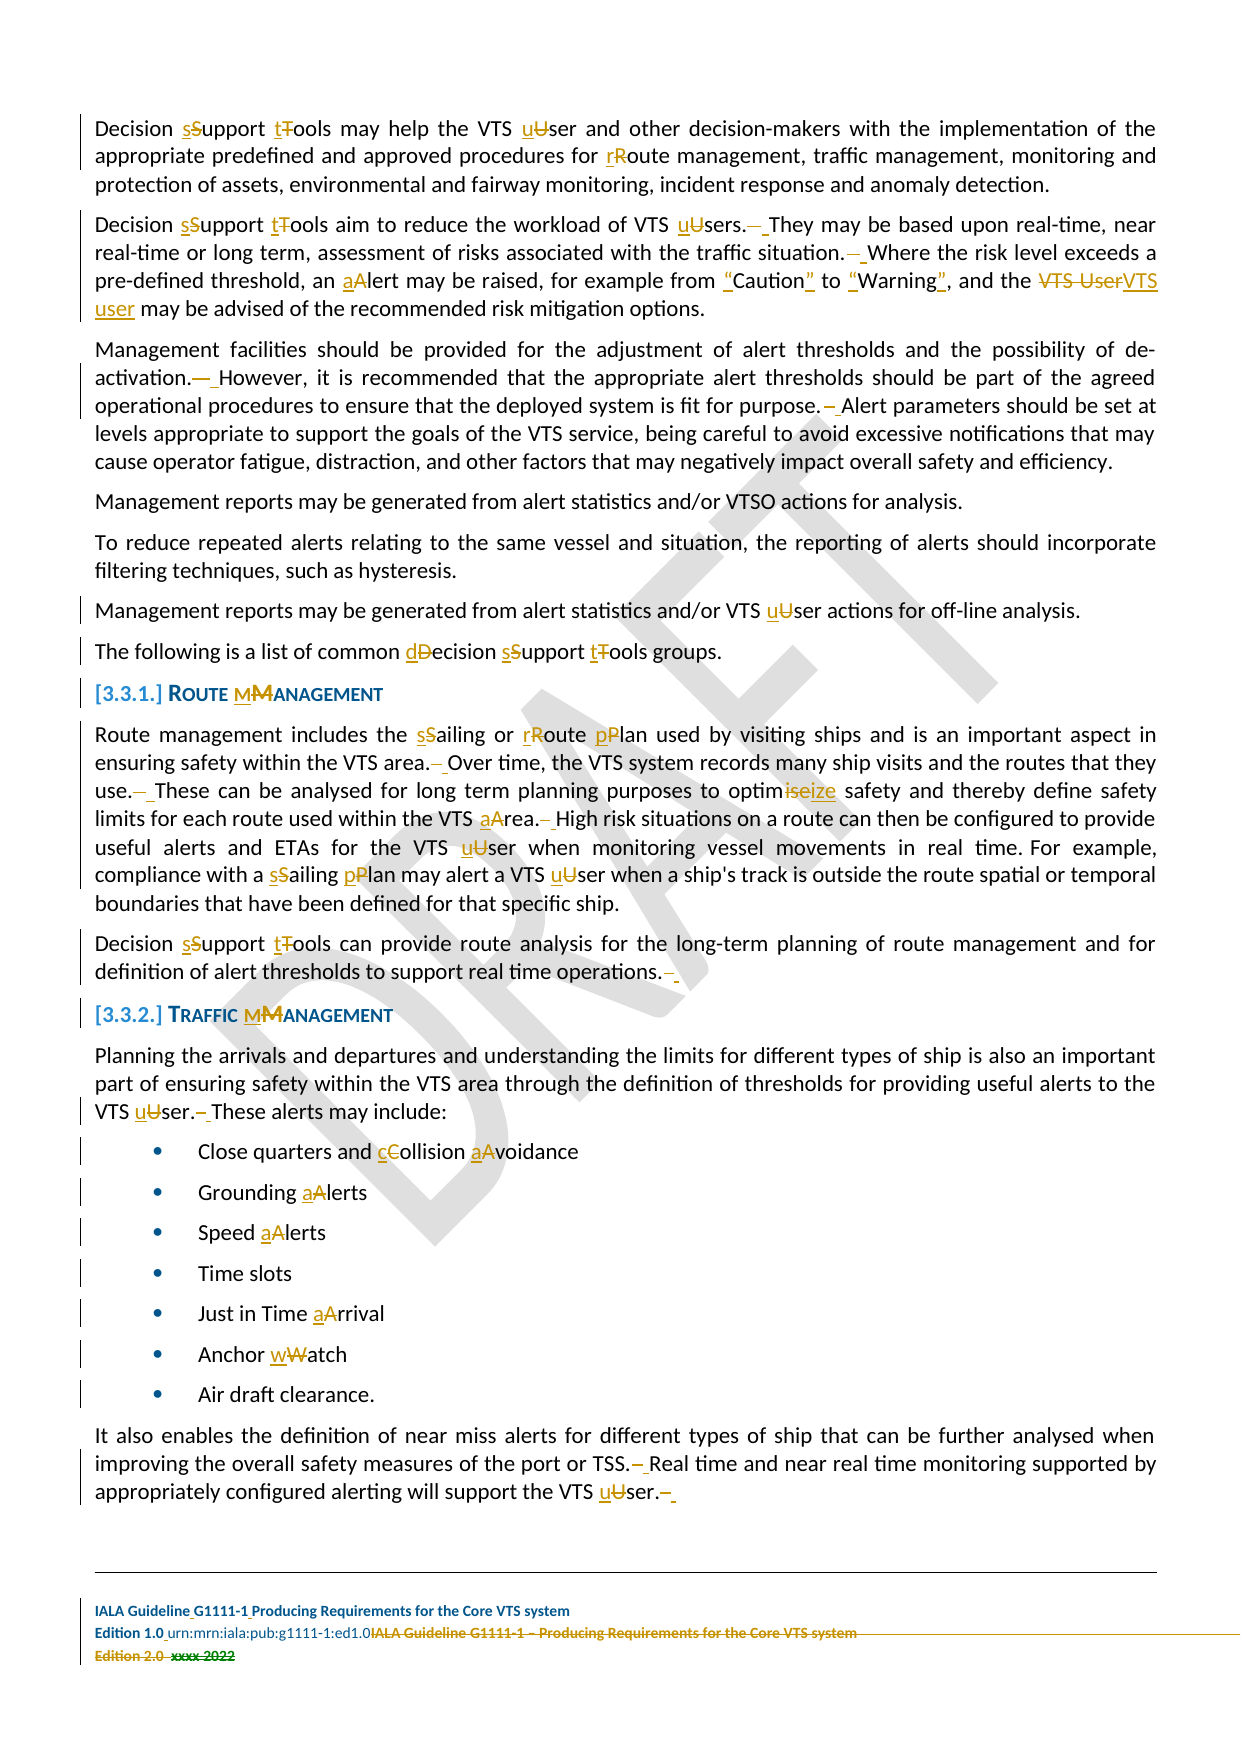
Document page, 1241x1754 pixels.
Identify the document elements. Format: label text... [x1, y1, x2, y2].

text Planning the arrivals and departures and understanding the limits for different types of ship is also an important part of ensuring safety within the VTS area through the definition of thresholds for providing useful alerts to the VTS ser.These alerts may include: [94, 1041, 1157, 1125]
subtitle Route anagement [94, 677, 1069, 708]
text It also enables the definition of near miss alerts for different types of ship that can be further analysed when improving the overall safety measures of the port or TSS.Real time and near real time monitoring supported by appropriately configured alerting will support the VTS ser. [94, 1421, 1157, 1505]
list Anchor atch [153, 1340, 1157, 1368]
list Close quarters and ollision voidance [153, 1137, 1157, 1165]
text Management reports may be generated from alert statistics and/or VTS ser actions for off-line analysis. [94, 596, 1157, 624]
list Grounding lerts [153, 1178, 1157, 1206]
text Route management includes the ailing or oute lan used by visiting ships and is an important aspect in ensuring safety within the VTS area.Over time, the VTS system records many ship visits and the routes that they use.These can be analysed for long term planning purposes to optim safety and thereby define safety limits for each route used within the VTS rea.High risk situations on a route can then be configured to provide useful alerts and ETAs for the VTS ser when monitoring vessel movements in real time. For example, compliance with a ailing lan may alert a VTS ser when a ship's track is outside the route spatial or temporal boundaries that have been defined for that specific ship. [94, 721, 1157, 917]
text Decision upport ools can provide route analysis for the long-term planning of route management and for definition of alert thresholds to support real time operations. [94, 929, 1157, 985]
list Just in Time rrival [153, 1299, 1157, 1327]
text The following is a list of common ecision upport ools groups. [94, 637, 1157, 665]
text Management facilities should be provided for the adjustment of alert thresholds and the possibility of de-activation.However, it is recommended that the appropriate alert thresholds should be part of the agreed operational procedures to ensure that the deployed system is fit for purpose.Alert parameters should be set at levels appropriate to support the goals of the VTS service, being careful to avoid excessive notifications that may cause operator fatigue, distraction, and other factors that may negatively impact overall safety and efficiency. [94, 335, 1157, 475]
text Decision upport ools may help the VTS ser and other decision-makers with the implementation of the appropriate predefined and approved procedures for oute management, traffic management, monitoring and protection of assets, environmental and fairway monitoring, incident response and anomaly detection. [94, 114, 1157, 198]
list Time slots [153, 1259, 1157, 1287]
text Management reports may be generated from alert statistics and/or VTSO actions for analysis. [94, 487, 1157, 515]
subtitle Traffic anagement [94, 998, 1069, 1028]
list Air draft clearance. [153, 1380, 1157, 1408]
list Speed lerts [153, 1218, 1157, 1246]
text Decision upport ools aim to reduce the workload of VTS sers.They may be based upon real-time, near real-time or long term, assessment of risks associated with the traffic situation.Where the risk level exceeds a pre-defined threshold, an lert may be raised, for example from Caution to Warning, and the may be advised of the recommended risk mitigation options. [94, 210, 1157, 322]
text To reduce repeated alerts relating to the same vessel and situation, the reporting of alerts should incorporate filtering techniques, such as hysteresis. [94, 528, 1157, 584]
